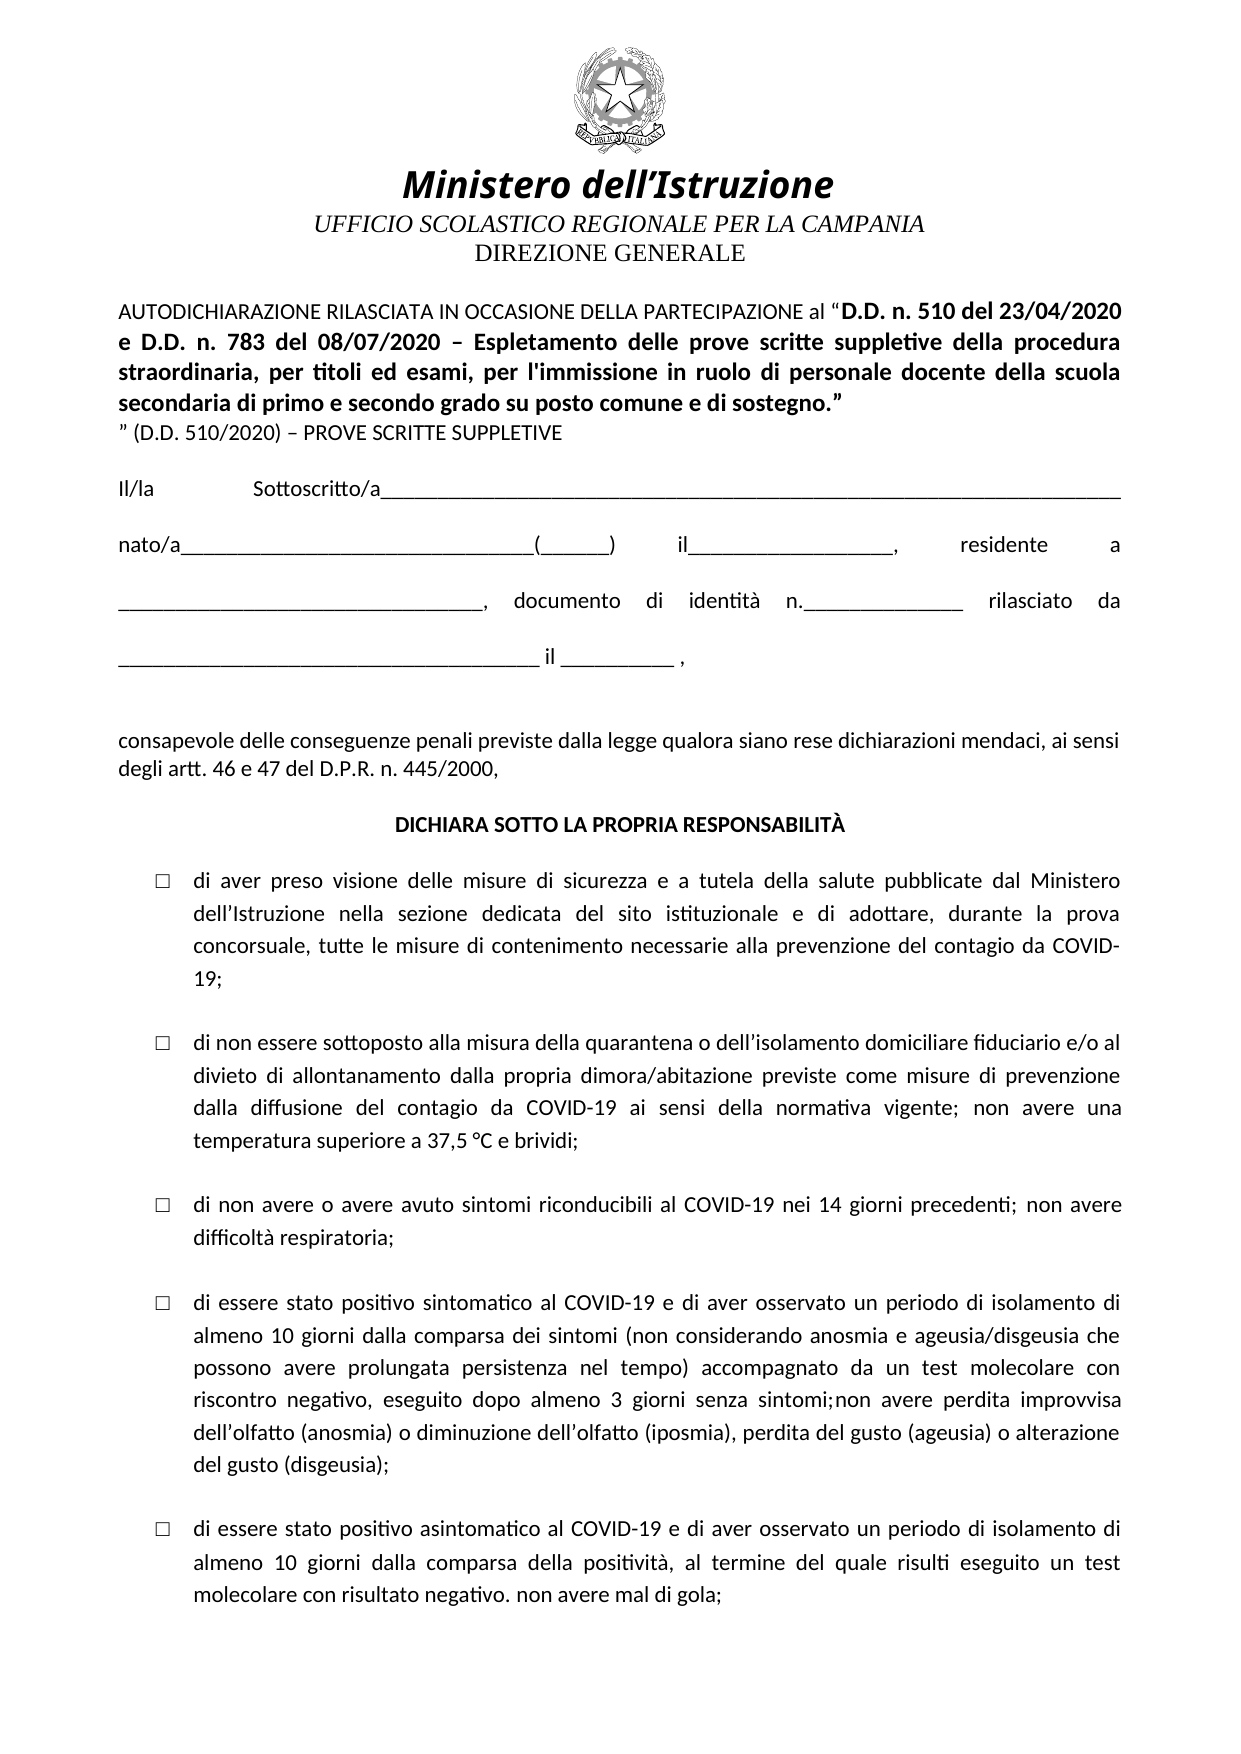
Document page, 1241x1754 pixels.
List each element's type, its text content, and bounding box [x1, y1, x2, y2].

list di non avere o avere avuto sintomi riconducibili al COVID-19 nei 14 giorni precedenti; non avere difficoltà respiratoria; [156, 1190, 1122, 1251]
text consapevole delle conseguenze penali previste dalla legge qualora siano rese dichiarazioni mendaci, ai sensi degli artt. 46 e 47 del D.P.R. n. 445/2000, [118, 726, 1122, 782]
list di aver preso visione delle misure di sicurezza e a tutela della salute pubblicate dal Ministero dell’Istruzione nella sezione dedicata del sito istituzionale e di adottare, durante la prova concorsuale, tutte le misure di contenimento necessarie alla prevenzione del contagio da COVID-19; [156, 866, 1122, 992]
text Il/la Sottoscritto/a_________________________________________________________________ nato/a_______________________________(______) il__________________, residente a ________________________________, documento di identità n.______________ rilasciato da _____________________________________ il __________ , [118, 474, 1122, 670]
text ” (D.D. 510/2020) – PROVE SCRITTE SUPPLETIVE [118, 418, 1122, 446]
list di essere stato positivo asintomatico al COVID-19 e di aver osservato un periodo di isolamento di almeno 10 giorni dalla comparsa della positività, al termine del quale risulti eseguito un test molecolare con risultato negativo. non avere mal di gola; [156, 1514, 1122, 1608]
list di essere stato positivo sintomatico al COVID-19 e di aver osservato un periodo di isolamento di almeno 10 giorni dalla comparsa dei sintomi (non considerando anosmia e ageusia/disgeusia che possono avere prolungata persistenza nel tempo) accompagnato da un test molecolare con riscontro negativo, eseguito dopo almeno 3 giorni senza sintomi;non avere perdita improvvisa dell’olfatto (anosmia) o diminuzione dell’olfatto (iposmia), perdita del gusto (ageusia) o alterazione del gusto (disgeusia); [156, 1288, 1122, 1478]
text DICHIARA SOTTO LA PROPRIA RESPONSABILITÀ [118, 810, 1122, 838]
list di non essere sottoposto alla misura della quarantena o dell’isolamento domiciliare fiduciario e/o al divieto di allontanamento dalla propria dimora/abitazione previste come misure di prevenzione dalla diffusione del contagio da COVID-19 ai sensi della normativa vigente; non avere una temperatura superiore a 37,5 °C e brividi; [156, 1028, 1122, 1154]
text AUTODICHIARAZIONE RILASCIATA IN OCCASIONE DELLA PARTECIPAZIONE al “D.D. n. 510 del 23/04/2020 e D.D. n. 783 del 08/07/2020 – Espletamento delle prove scritte suppletive della procedura straordinaria, per titoli ed esami, per l'immissione in ruolo di personale docente della scuola secondaria di primo e secondo grado su posto comune e di sostegno.” [118, 296, 1122, 418]
